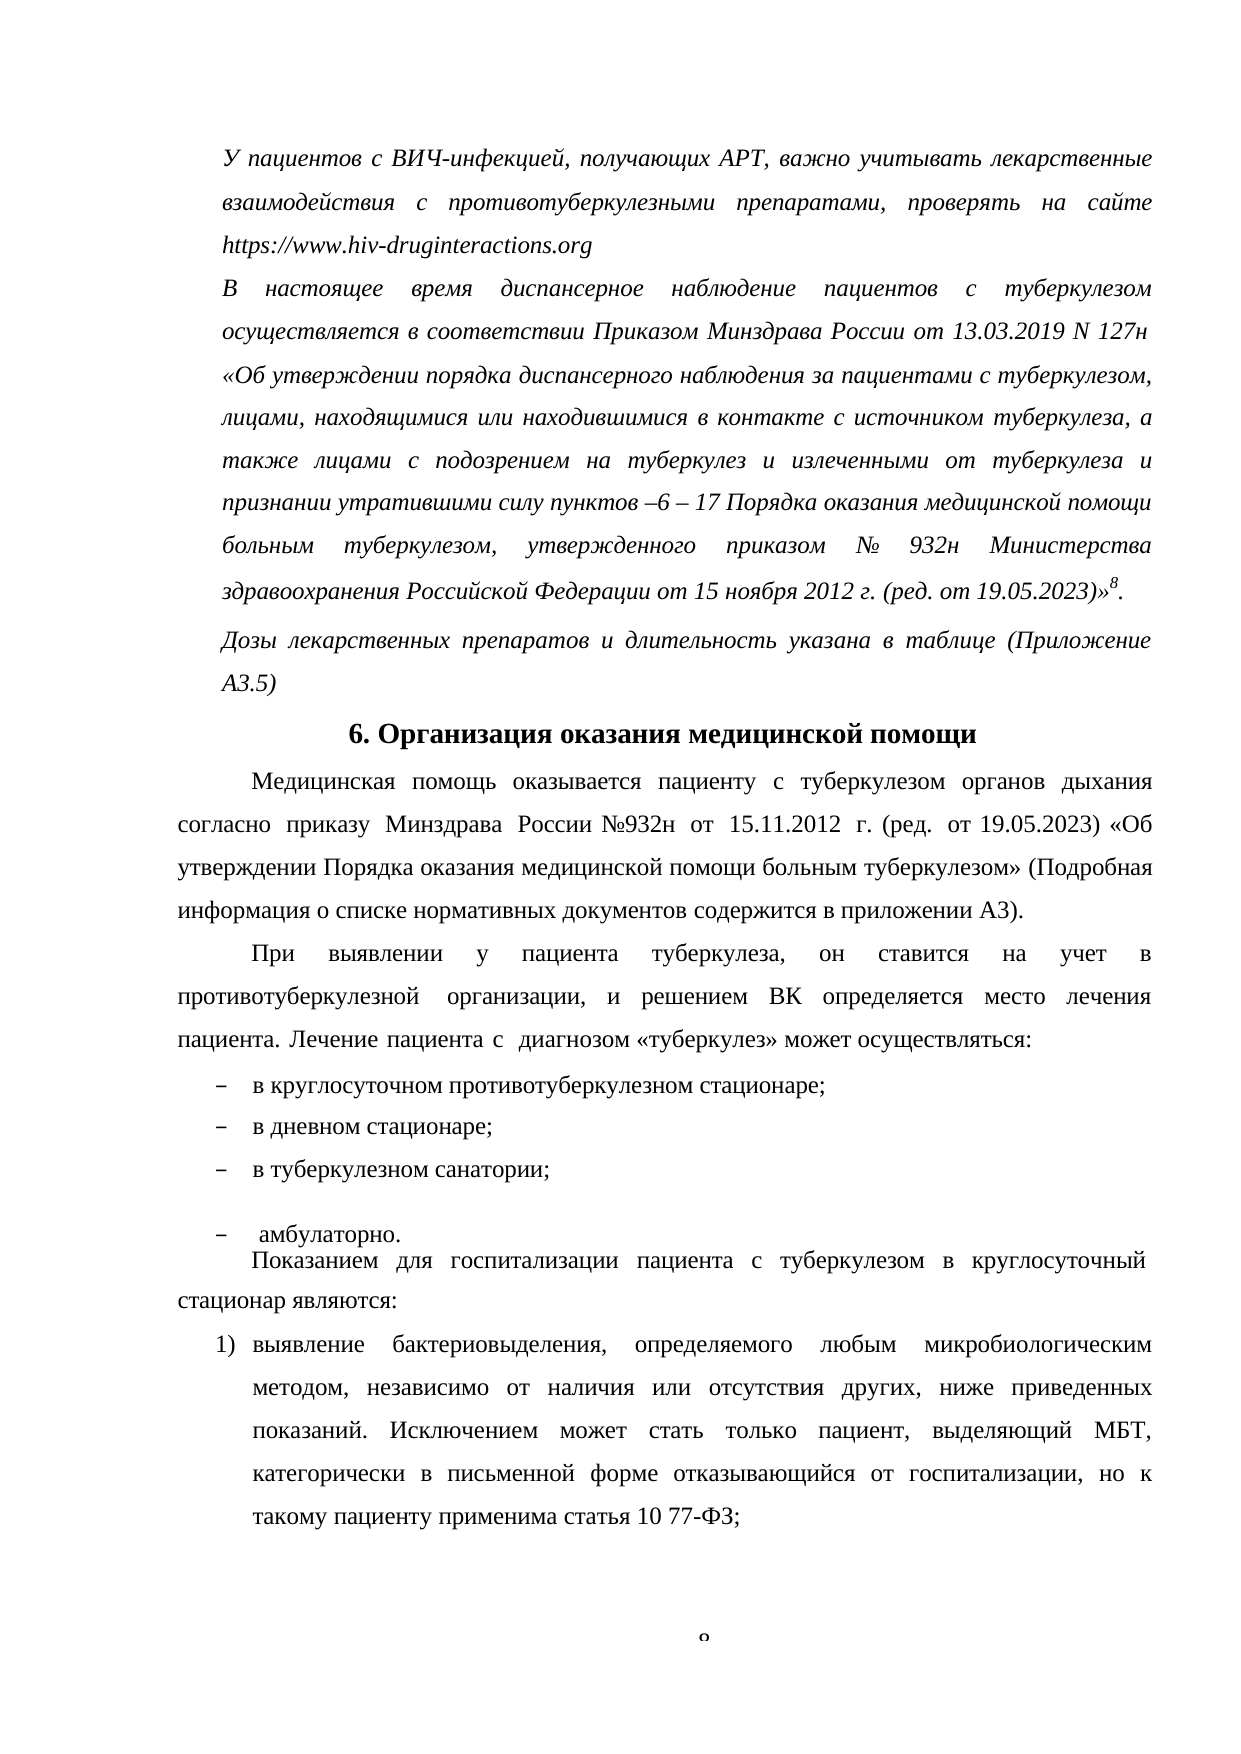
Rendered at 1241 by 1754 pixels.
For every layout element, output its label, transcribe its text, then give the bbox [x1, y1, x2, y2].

list в туберкулезном санатории; [215, 1143, 1163, 1186]
list выявление бактериовыделения, определяемого любым микробиологическим методом, независимо от наличия или отсутствия других, ниже приведенных показаний. Исключением может стать только пациент, выделяющий МБТ, категорически в письменной форме отказывающийся от госпитализации, но к такому пациенту применима статья 10 77-ФЗ; [215, 1329, 1152, 1530]
text «Об утверждении порядка диспансерного наблюдения за пациентами с туберкулезом, лицами, находящимися или находившимися в контакте с источником туберкулеза, а также лицами с подозрением на туберкулез и излеченными от туберкулеза и признании утратившими силу пунктов –6 – 17 Порядка оказания медицинской помощи больным туберкулезом, утвержденного приказом № 932н Министерства здравоохранения Российской Федерации от 15 ноября 2012 г. (ред. от 19.05.2023)»8. [222, 360, 1152, 604]
subtitle Организация оказания медицинской помощи [348, 716, 1163, 750]
text Дозы лекарственных препаратов и длительность указана в таблице (Приложение А3.5) [222, 625, 1151, 696]
text Медицинская помощь оказывается пациенту с туберкулезом органов дыхания согласно приказу Минздрава России №932н от 15.11.2012 г. (ред. от 19.05.2023) «Об утверждении Порядка оказания медицинской помощи больным туберкулезом» (Подробная информация о списке нормативных документов содержится в приложении А3). [177, 766, 1152, 923]
text При выявлении у пациента туберкулеза, он ставится на учет в противотуберкулезной организации, и решением ВК определяется место лечения пациента. Лечение пациента с диагнозом «туберкулез» может осуществляться: [177, 938, 1151, 1053]
text Показанием для госпитализации пациента с туберкулезом в круглосуточный [177, 1256, 831, 1271]
list амбулаторно. [215, 1186, 1163, 1256]
list в круглосуточном противотуберкулезном стационаре; [215, 1068, 1163, 1099]
text У пациентов с ВИЧ-инфекцией, получающих АРТ, важно учитывать лекарственные взаимодействия с противотуберкулезными препаратами, проверять на сайте https://www.hiv-druginteractions.org [222, 143, 1153, 258]
list в дневном стационаре; [215, 1099, 1163, 1143]
text стационар являются: [177, 1285, 1163, 1314]
text В настоящее время диспансерное наблюдение пациентов с туберкулезом осуществляется в соответствии Приказом Минздрава России от 13.03.2019 N 127н [222, 273, 1151, 345]
